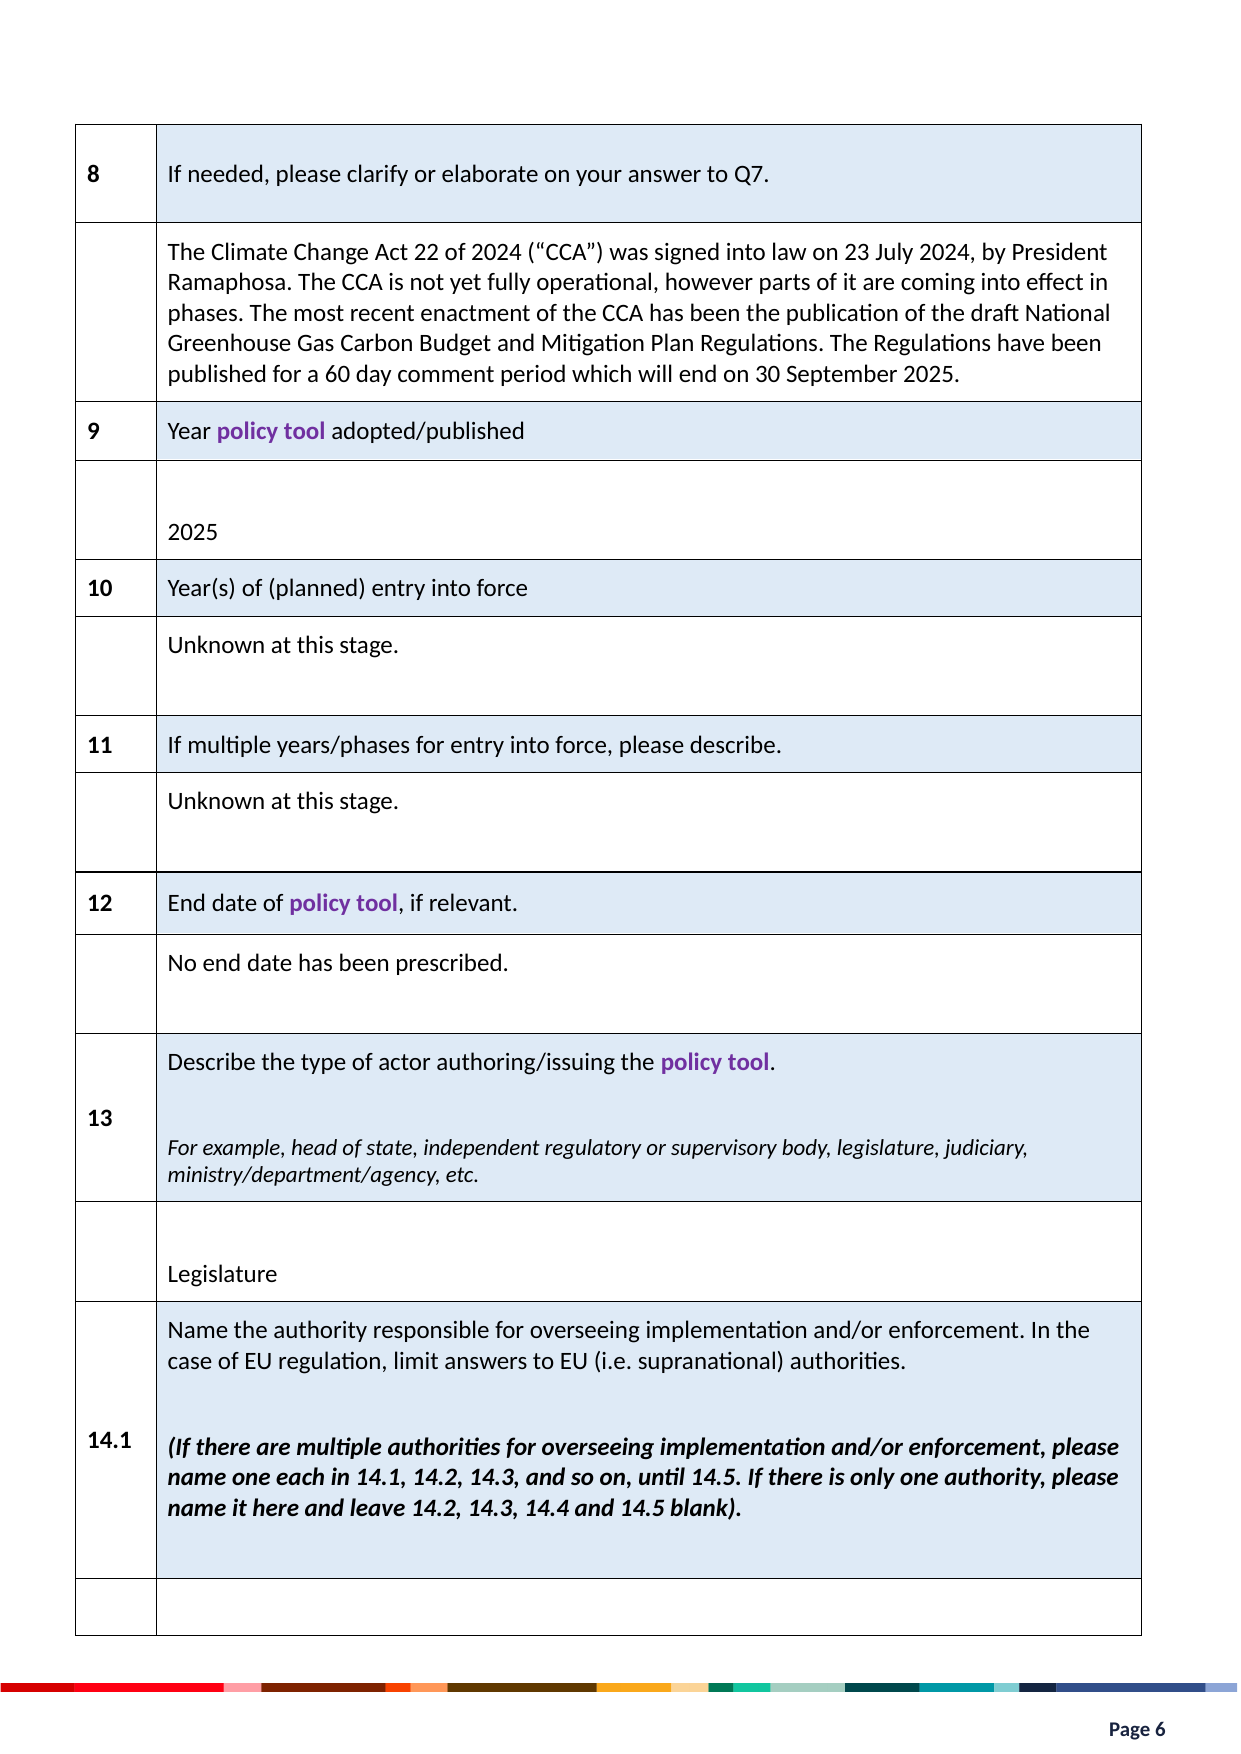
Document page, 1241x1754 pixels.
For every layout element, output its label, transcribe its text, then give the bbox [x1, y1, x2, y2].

table_cell No end date has been prescribed. [157, 935, 1141, 1033]
table_cell [76, 617, 156, 715]
table_cell 10 [76, 560, 156, 616]
table_cell [76, 1202, 156, 1301]
table_cell Year policy tool adopted/published [157, 402, 1141, 459]
table_cell [76, 223, 156, 401]
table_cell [157, 1579, 1141, 1634]
table_cell If multiple years/phases for entry into force, please describe. [157, 716, 1141, 772]
table_cell [76, 1579, 156, 1634]
table_cell 9 [76, 402, 156, 459]
table_cell Name the authority responsible for overseeing implementation and/or enforcement. In the case of EU regulation, limit answers to EU (i.e. supranational) authorities. (If there are multiple authorities for overseeing implementation and/or enforcement, please name one each in 14.1, 14.2, 14.3, and so on, until 14.5. If there is only one authority, please name it here and leave 14.2, 14.3, 14.4 and 14.5 blank). [157, 1302, 1141, 1578]
table_cell 2025 [157, 461, 1141, 559]
table_cell Legislature [157, 1202, 1141, 1301]
table_cell 11 [76, 716, 156, 772]
picture [0, 1683, 1236, 1692]
table_cell Year(s) of (planned) entry into force [157, 560, 1141, 616]
table_cell [76, 935, 156, 1033]
table_cell 8 [76, 125, 156, 222]
table_cell If needed, please clarify or elaborate on your answer to Q7. [157, 125, 1141, 222]
table_cell Unknown at this stage. [157, 773, 1141, 871]
table_cell End date of policy tool, if relevant. [157, 873, 1141, 933]
table_cell 14.1 [76, 1302, 156, 1578]
table_cell [76, 461, 156, 559]
table_cell The Climate Change Act 22 of 2024 (“CCA”) was signed into law on 23 July 2024, by President Ramaphosa. The CCA is not yet fully operational, however parts of it are coming into effect in phases. The most recent enactment of the CCA has been the publication of the draft National Greenhouse Gas Carbon Budget and Mitigation Plan Regulations. The Regulations have been published for a 60 day comment period which will end on 30 September 2025. [157, 223, 1141, 401]
table_cell [76, 773, 156, 871]
table_cell Describe the type of actor authoring/issuing the policy tool. For example, head of state, independent regulatory or supervisory body, legislature, judiciary, ministry/department/agency, etc. [157, 1034, 1141, 1201]
table_cell 13 [76, 1034, 156, 1201]
table_cell 12 [76, 873, 156, 933]
table_cell Unknown at this stage. [157, 617, 1141, 715]
